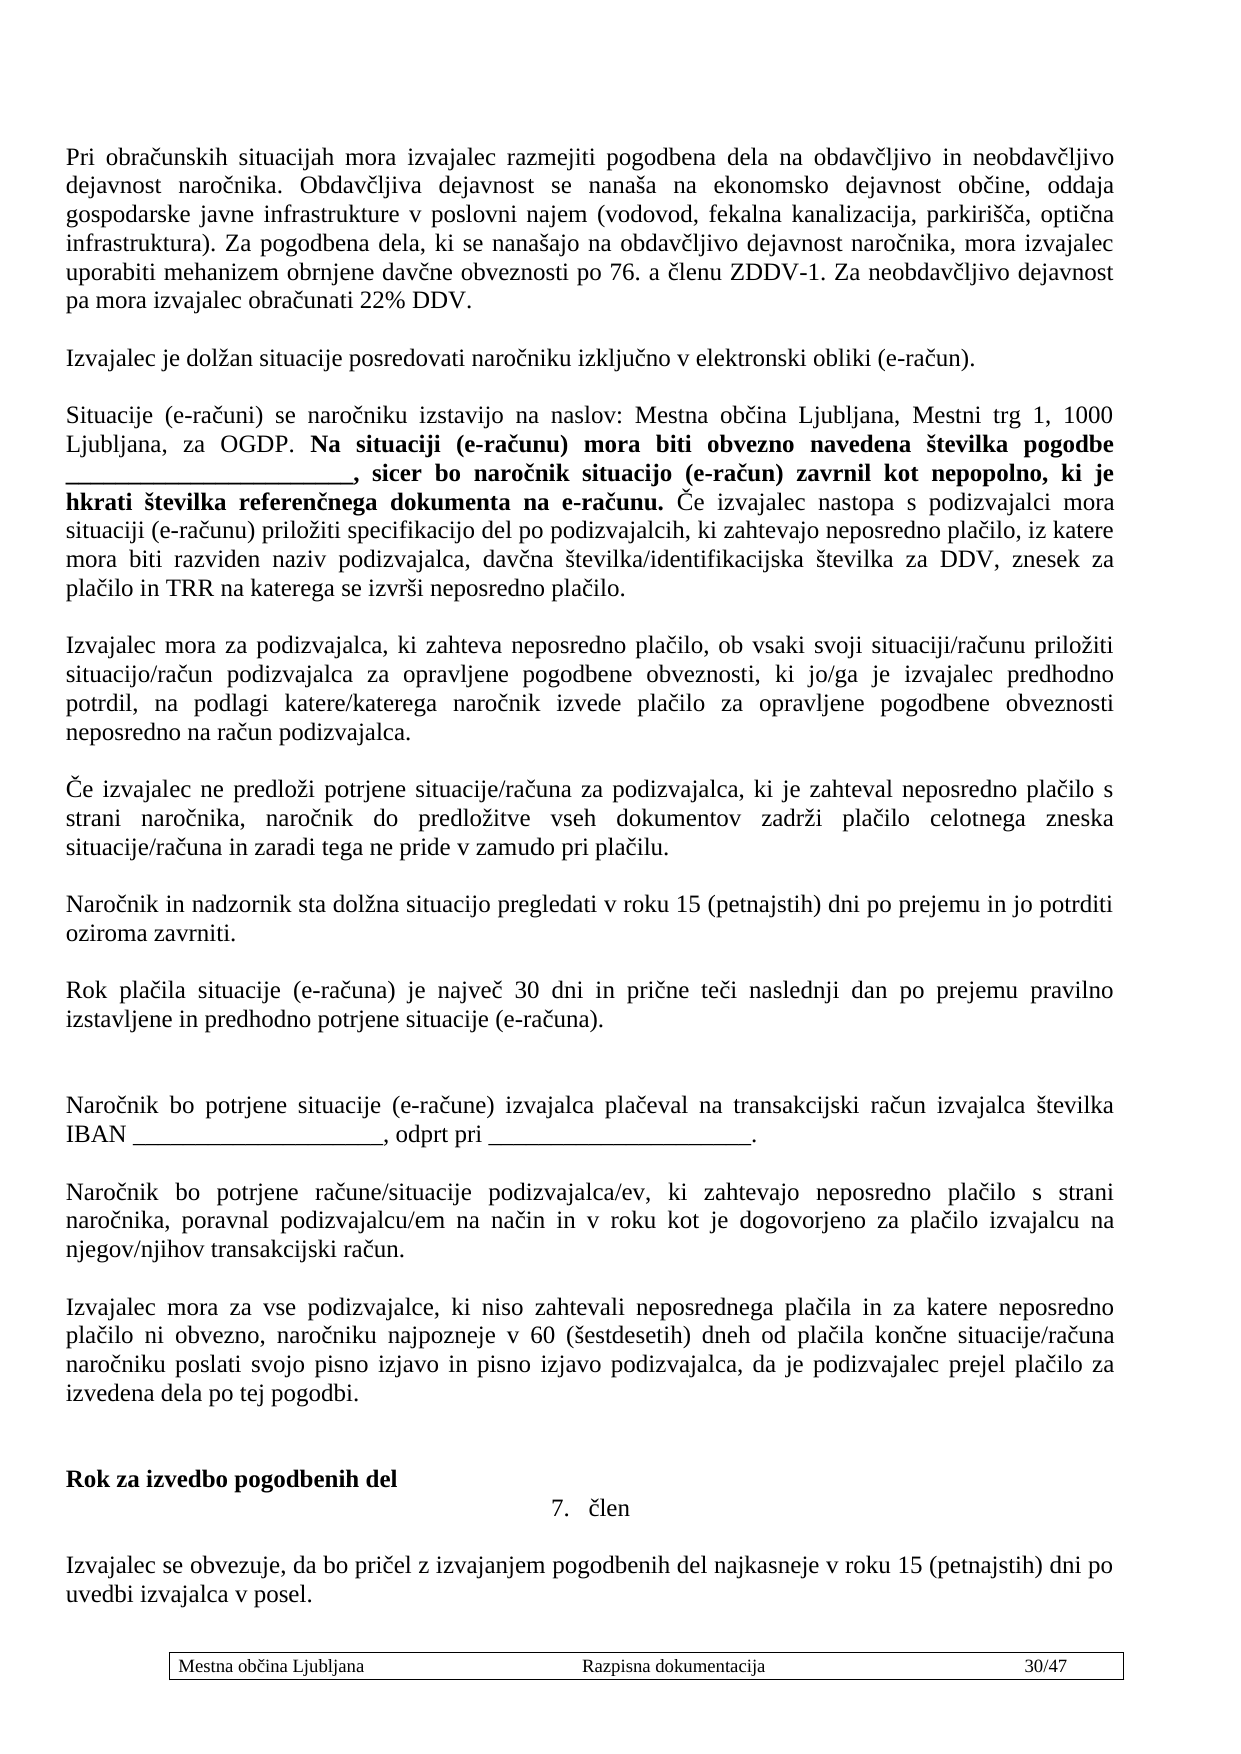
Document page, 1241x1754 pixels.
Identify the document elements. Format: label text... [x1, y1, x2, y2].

text Pri obračunskih situacijah mora izvajalec razmejiti pogodbena dela na obdavčljivo in neobdavčljivo dejavnost naročnika. Obdavčljiva dejavnost se nanaša na ekonomsko dejavnost občine, oddaja gospodarske javne infrastrukture v poslovni najem (vodovod, fekalna kanalizacija, parkirišča, optična infrastruktura). Za pogodbena dela, ki se nanašajo na obdavčljivo dejavnost naročnika, mora izvajalec uporabiti mehanizem obrnjene davčne obveznosti po 76. a členu ZDDV-1. Za neobdavčljivo dejavnost pa mora izvajalec obračunati 22% DDV. [66, 142, 1115, 314]
text Rok za izvedbo pogodbenih del [66, 1464, 1115, 1493]
text Rok plačila situacije (e-računa) je največ 30 dni in prične teči naslednji dan po prejemu pravilno izstavljene in predhodno potrjene situacije (e-računa). [66, 976, 1115, 1033]
text Če izvajalec ne predloži potrjene situacije/računa za podizvajalca, ki je zahteval neposredno plačilo s strani naročnika, naročnik do predložitve vseh dokumentov zadrži plačilo celotnega zneska situacije/računa in zaradi tega ne pride v zamudo pri plačilu. [66, 774, 1115, 861]
text Izvajalec mora za vse podizvajalce, ki niso zahtevali neposrednega plačila in za katere neposredno plačilo ni obvezno, naročniku najpozneje v 60 (šestdesetih) dneh od plačila končne situacije/računa naročniku poslati svojo pisno izjavo in pisno izjavo podizvajalca, da je podizvajalec prejel plačilo za izvedena dela po tej pogodbi. [66, 1292, 1115, 1407]
text Naročnik in nadzornik sta dolžna situacijo pregledati v roku 15 (petnajstih) dni po prejemu in jo potrditi oziroma zavrniti. [66, 889, 1115, 947]
text Naročnik bo potrjene situacije (e-račune) izvajalca plačeval na transakcijski račun izvajalca številka IBAN ____________________, odprt pri _____________________. [66, 1091, 1115, 1148]
list člen [66, 1493, 1115, 1522]
text Izvajalec mora za podizvajalca, ki zahteva neposredno plačilo, ob vsaki svoji situaciji/računu priložiti situacijo/račun podizvajalca za opravljene pogodbene obveznosti, ki jo/ga je izvajalec predhodno potrdil, na podlagi katere/katerega naročnik izvede plačilo za opravljene pogodbene obveznosti neposredno na račun podizvajalca. [66, 631, 1115, 746]
text Situacije (e-računi) se naročniku izstavijo na naslov: Mestna občina Ljubljana, Mestni trg 1, 1000 Ljubljana, za OGDP. Na situaciji (e-računu) mora biti obvezno navedena številka pogodbe _______________________, sicer bo naročnik situacijo (e-račun) zavrnil kot nepopolno, ki je hkrati številka referenčnega dokumenta na e-računu. Če izvajalec nastopa s podizvajalci mora situaciji (e-računu) priložiti specifikacijo del po podizvajalcih, ki zahtevajo neposredno plačilo, iz katere mora biti razviden naziv podizvajalca, davčna številka/identifikacijska številka za DDV, znesek za plačilo in TRR na katerega se izvrši neposredno plačilo. [66, 401, 1115, 602]
text Izvajalec se obvezuje, da bo pričel z izvajanjem pogodbenih del najkasneje v roku 15 (petnajstih) dni po uvedbi izvajalca v posel. [66, 1551, 1115, 1608]
text Naročnik bo potrjene račune/situacije podizvajalca/ev, ki zahtevajo neposredno plačilo s strani naročnika, poravnal podizvajalcu/em na način in v roku kot je dogovorjeno za plačilo izvajalcu na njegov/njihov transakcijski račun. [66, 1177, 1115, 1263]
text Izvajalec je dolžan situacije posredovati naročniku izključno v elektronski obliki (e-račun). [66, 343, 1115, 372]
